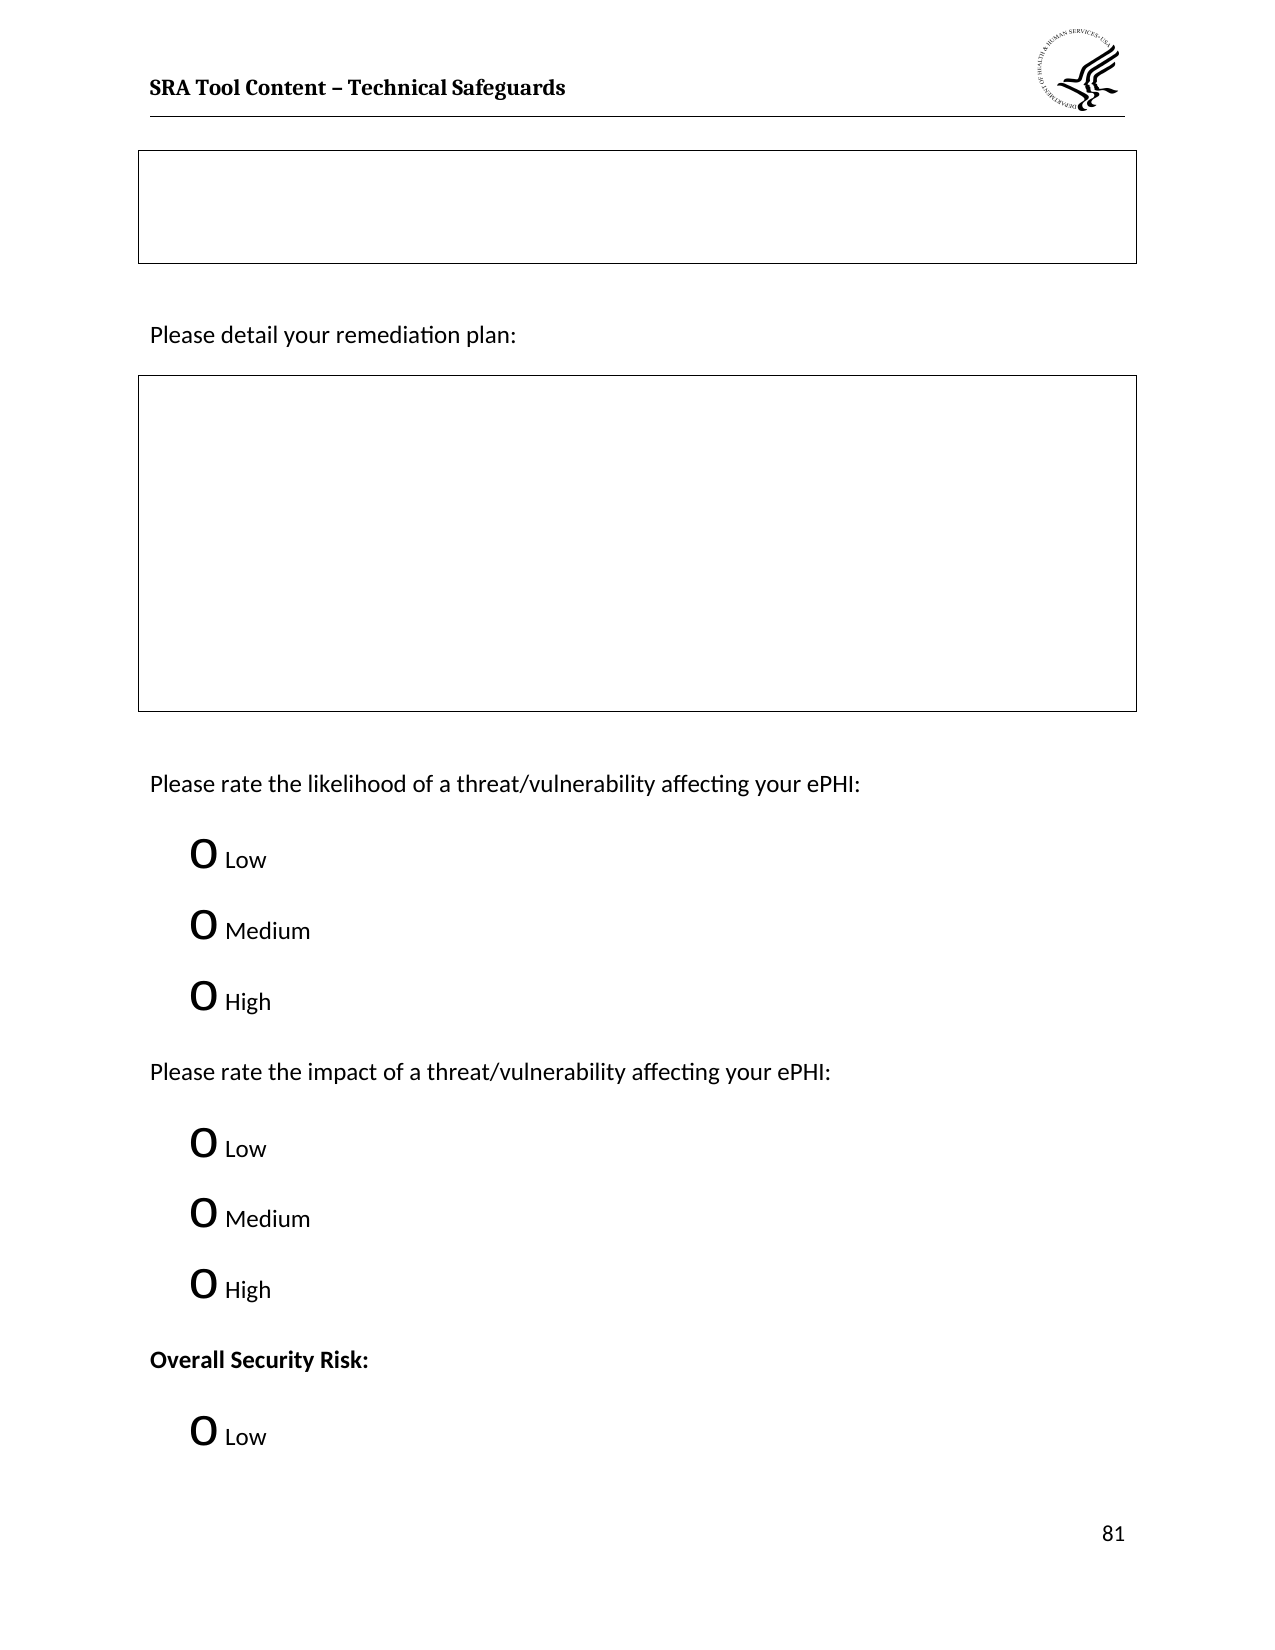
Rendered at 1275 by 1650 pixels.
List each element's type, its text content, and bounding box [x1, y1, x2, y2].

text Please detail your remediation plan: [150, 319, 1125, 350]
text Please rate the impact of a threat/vulnerability affecting your ePHI: [150, 1056, 1125, 1087]
list High [187, 965, 1125, 1026]
list Low [187, 1400, 1125, 1462]
text Please rate the likelihood of a threat/vulnerability affecting your ePHI: [150, 768, 1125, 798]
table_header [139, 151, 1136, 262]
list Medium [187, 1182, 1125, 1244]
picture [1037, 29, 1119, 111]
list Low [187, 824, 1125, 885]
list Medium [187, 894, 1125, 956]
table_header [139, 376, 1136, 711]
text Overall Security Risk: [150, 1344, 1125, 1375]
list High [187, 1253, 1125, 1314]
list Low [187, 1112, 1125, 1173]
